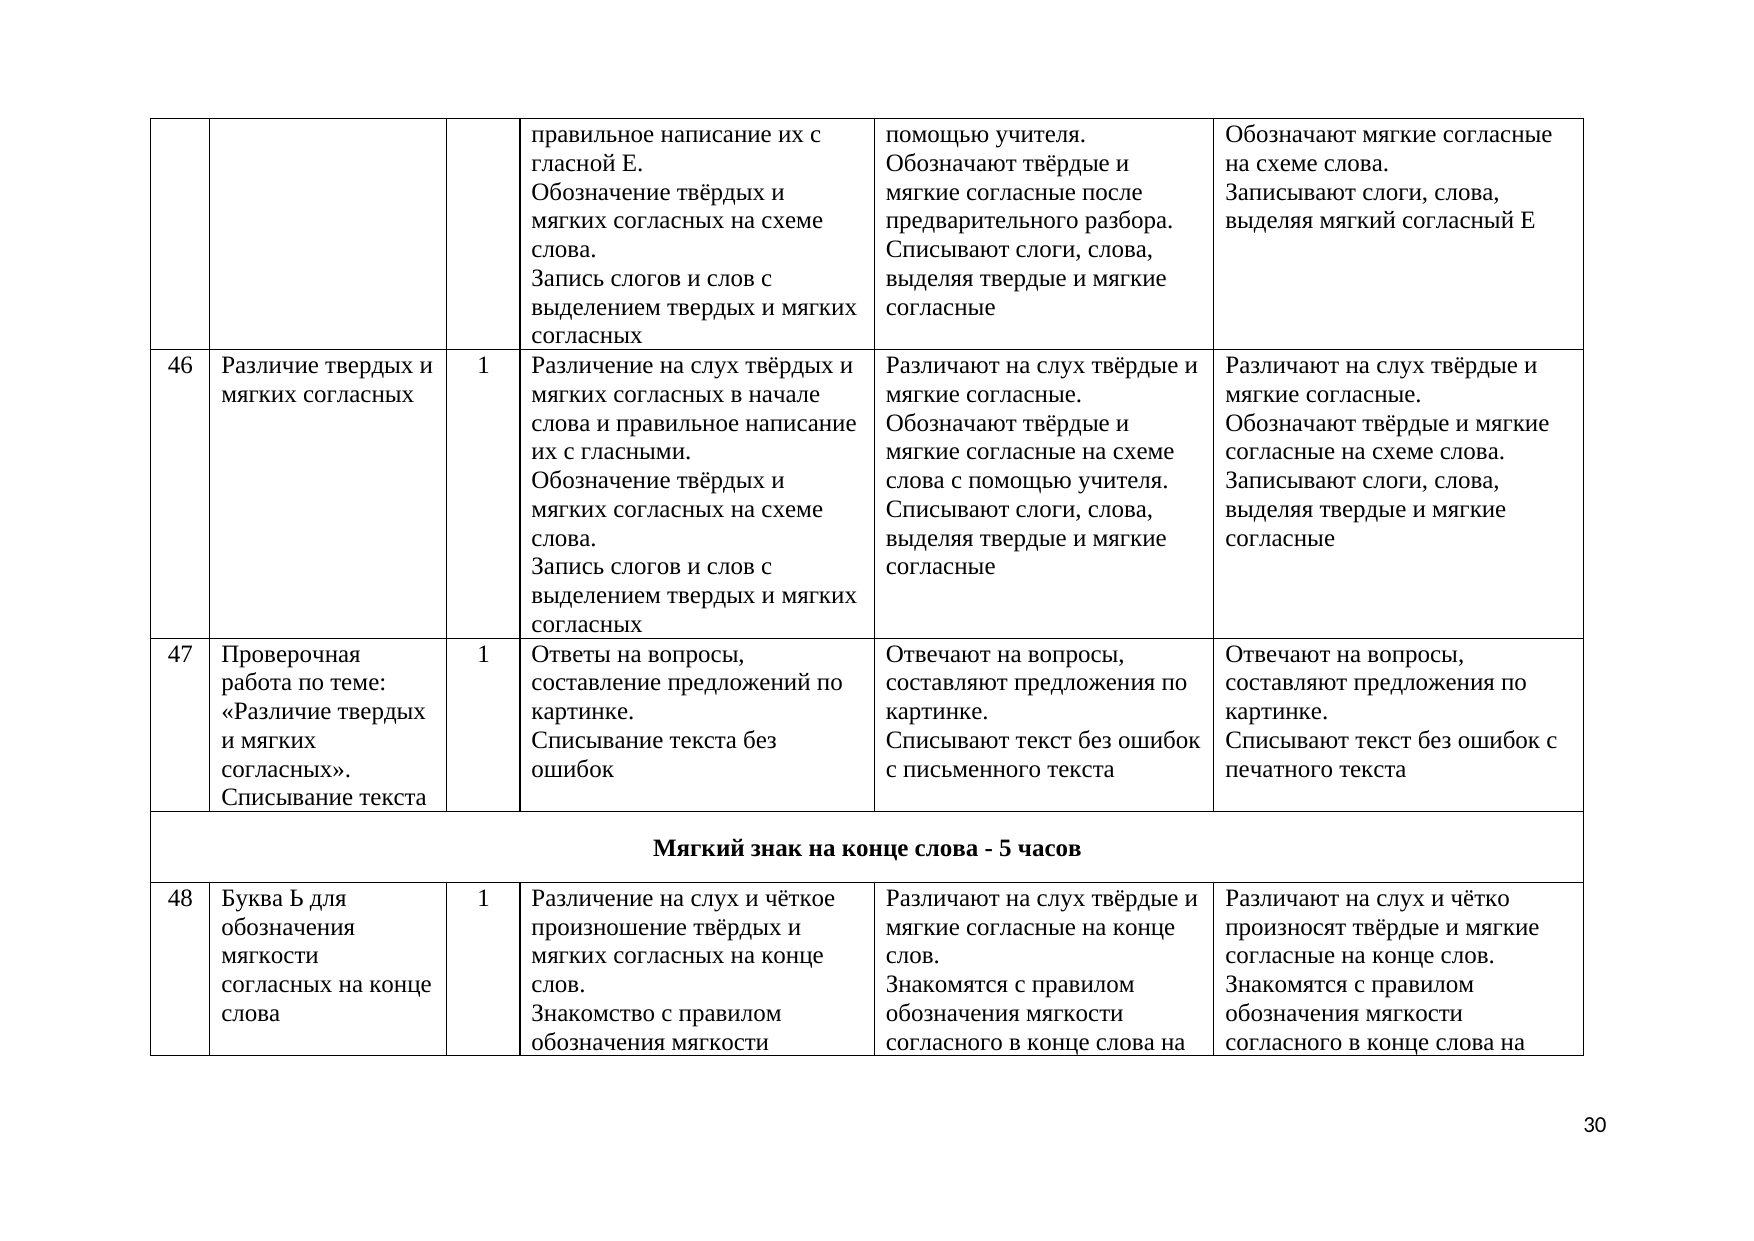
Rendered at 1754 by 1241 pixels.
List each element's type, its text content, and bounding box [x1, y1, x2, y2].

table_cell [521, 883, 874, 1055]
table_cell 1 [447, 350, 519, 638]
table_cell 1 [447, 119, 519, 349]
table_cell 45 [151, 119, 209, 349]
table_cell Мягкий знак на конце слова - 5 часов [151, 812, 1583, 882]
table_cell 48 [151, 883, 209, 1055]
table_cell Различие твердых и мягких согласных [210, 350, 446, 638]
table_cell Различают на слух твёрдые и мягкие согласные. Обозначают твёрдые и мягкие согласные на схеме слова с помощью учителя. Списывают слоги, слова, выделяя твердые и мягкие согласные [875, 350, 1213, 638]
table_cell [210, 119, 446, 349]
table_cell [875, 119, 1213, 349]
table_cell Проверочная работа по теме: «Различие твердых и мягких согласных». Списывание текста [210, 639, 446, 811]
table_cell Ответы на вопросы, составление предложений по картинке. Списывание текста без ошибок [521, 639, 874, 811]
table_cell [875, 883, 1213, 1055]
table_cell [521, 119, 874, 349]
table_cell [1214, 119, 1583, 349]
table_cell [210, 883, 446, 1055]
table_cell Отвечают на вопросы, составляют предложения по картинке. Списывают текст без ошибок с письменного текста [875, 639, 1213, 811]
table_cell Отвечают на вопросы, составляют предложения по картинке. Списывают текст без ошибок с печатного текста [1214, 639, 1583, 811]
table_cell 1 [447, 883, 519, 1055]
table_cell 46 [151, 350, 209, 638]
table_cell Различение на слух твёрдых и мягких согласных в начале слова и правильное написание их с гласными. Обозначение твёрдых и мягких согласных на схеме слова. Запись слогов и слов с выделением твердых и мягких согласных [521, 350, 874, 638]
table_cell 47 [151, 639, 209, 811]
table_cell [1214, 883, 1583, 1055]
table_cell 1 [447, 639, 519, 811]
